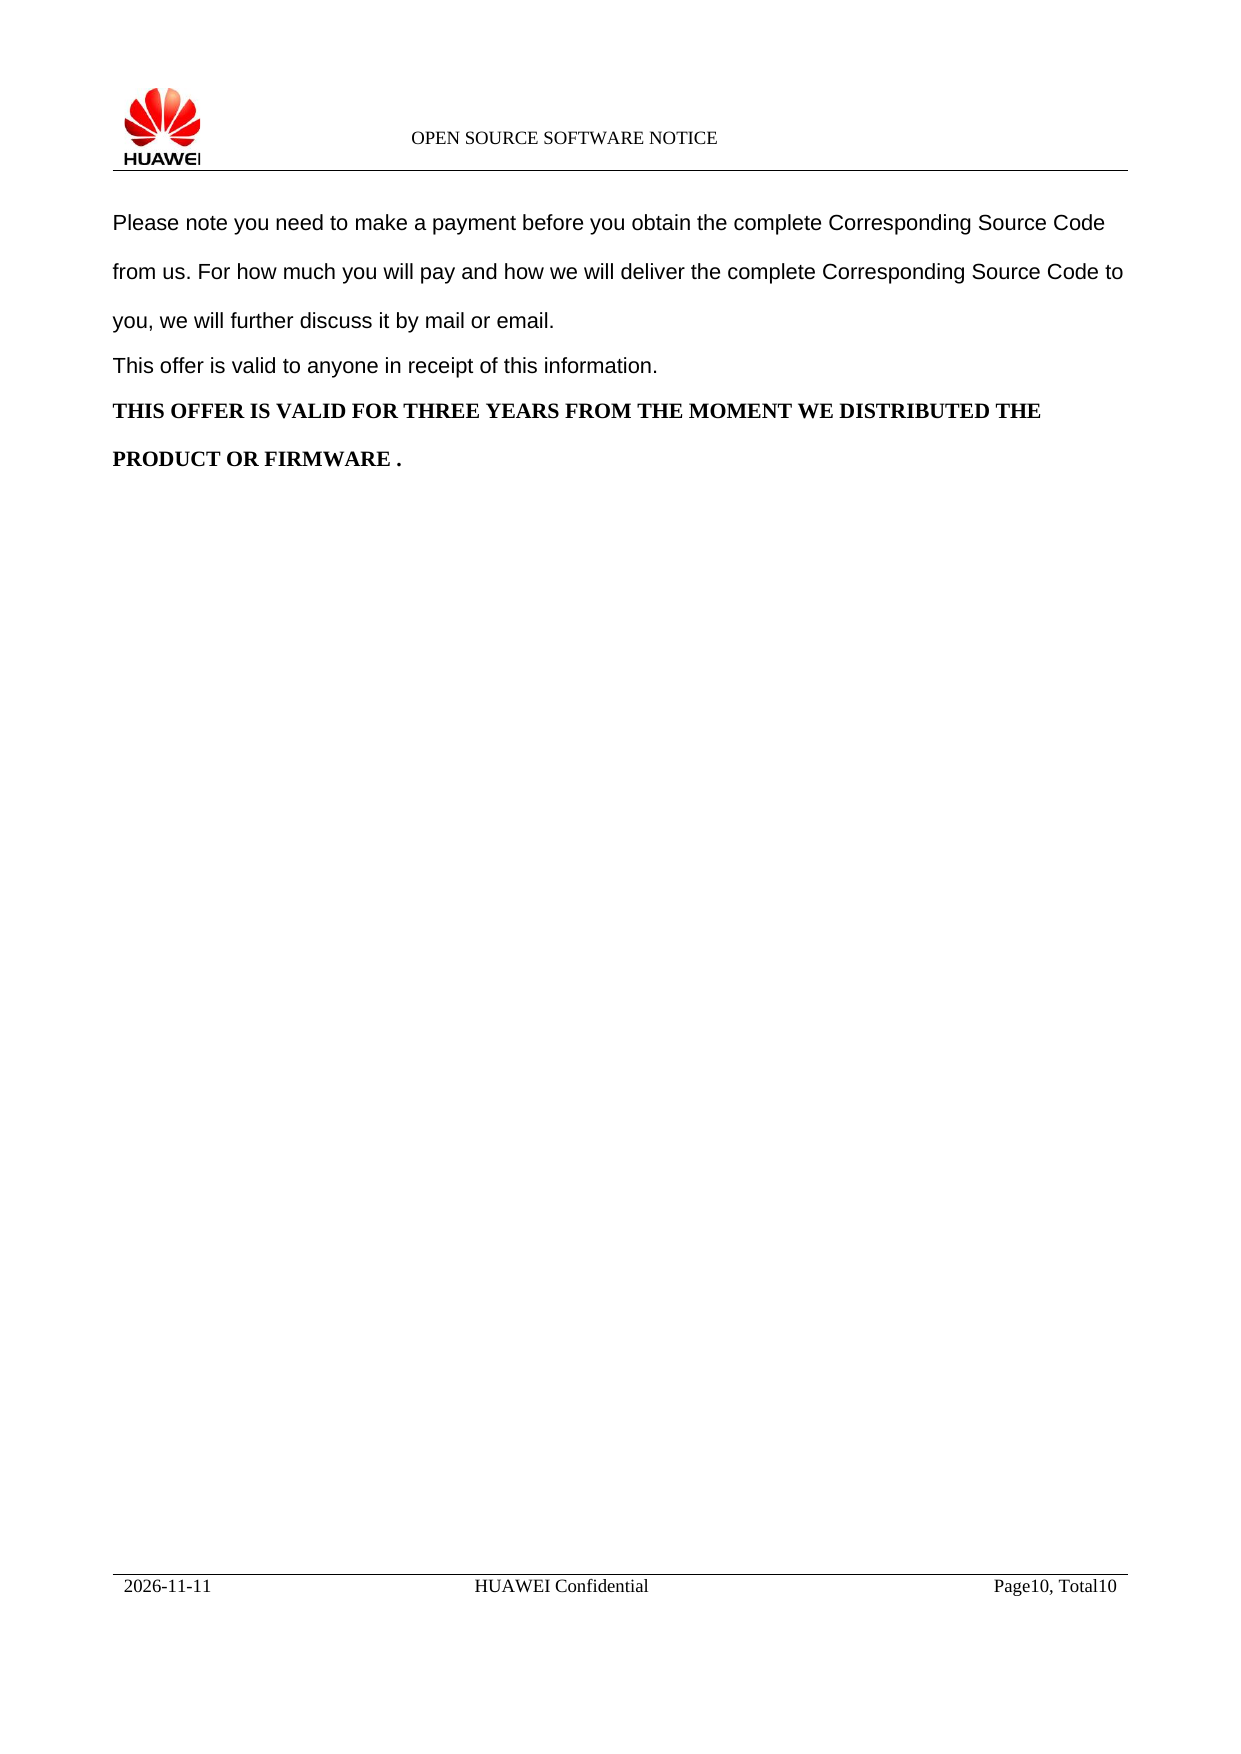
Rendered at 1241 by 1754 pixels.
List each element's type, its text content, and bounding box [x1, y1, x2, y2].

text Please note you need to make a payment before you obtain the complete Corresponding Source Code from us. For how much you will pay and how we will deliver the complete Corresponding Source Code to you, we will further discuss it by mail or email. [112, 206, 1128, 336]
text This offer is valid for three years from the moment we distributed the product or firmware . [112, 394, 1128, 475]
picture [124, 88, 201, 165]
text This offer is valid to anyone in receipt of this information. [112, 349, 1128, 381]
